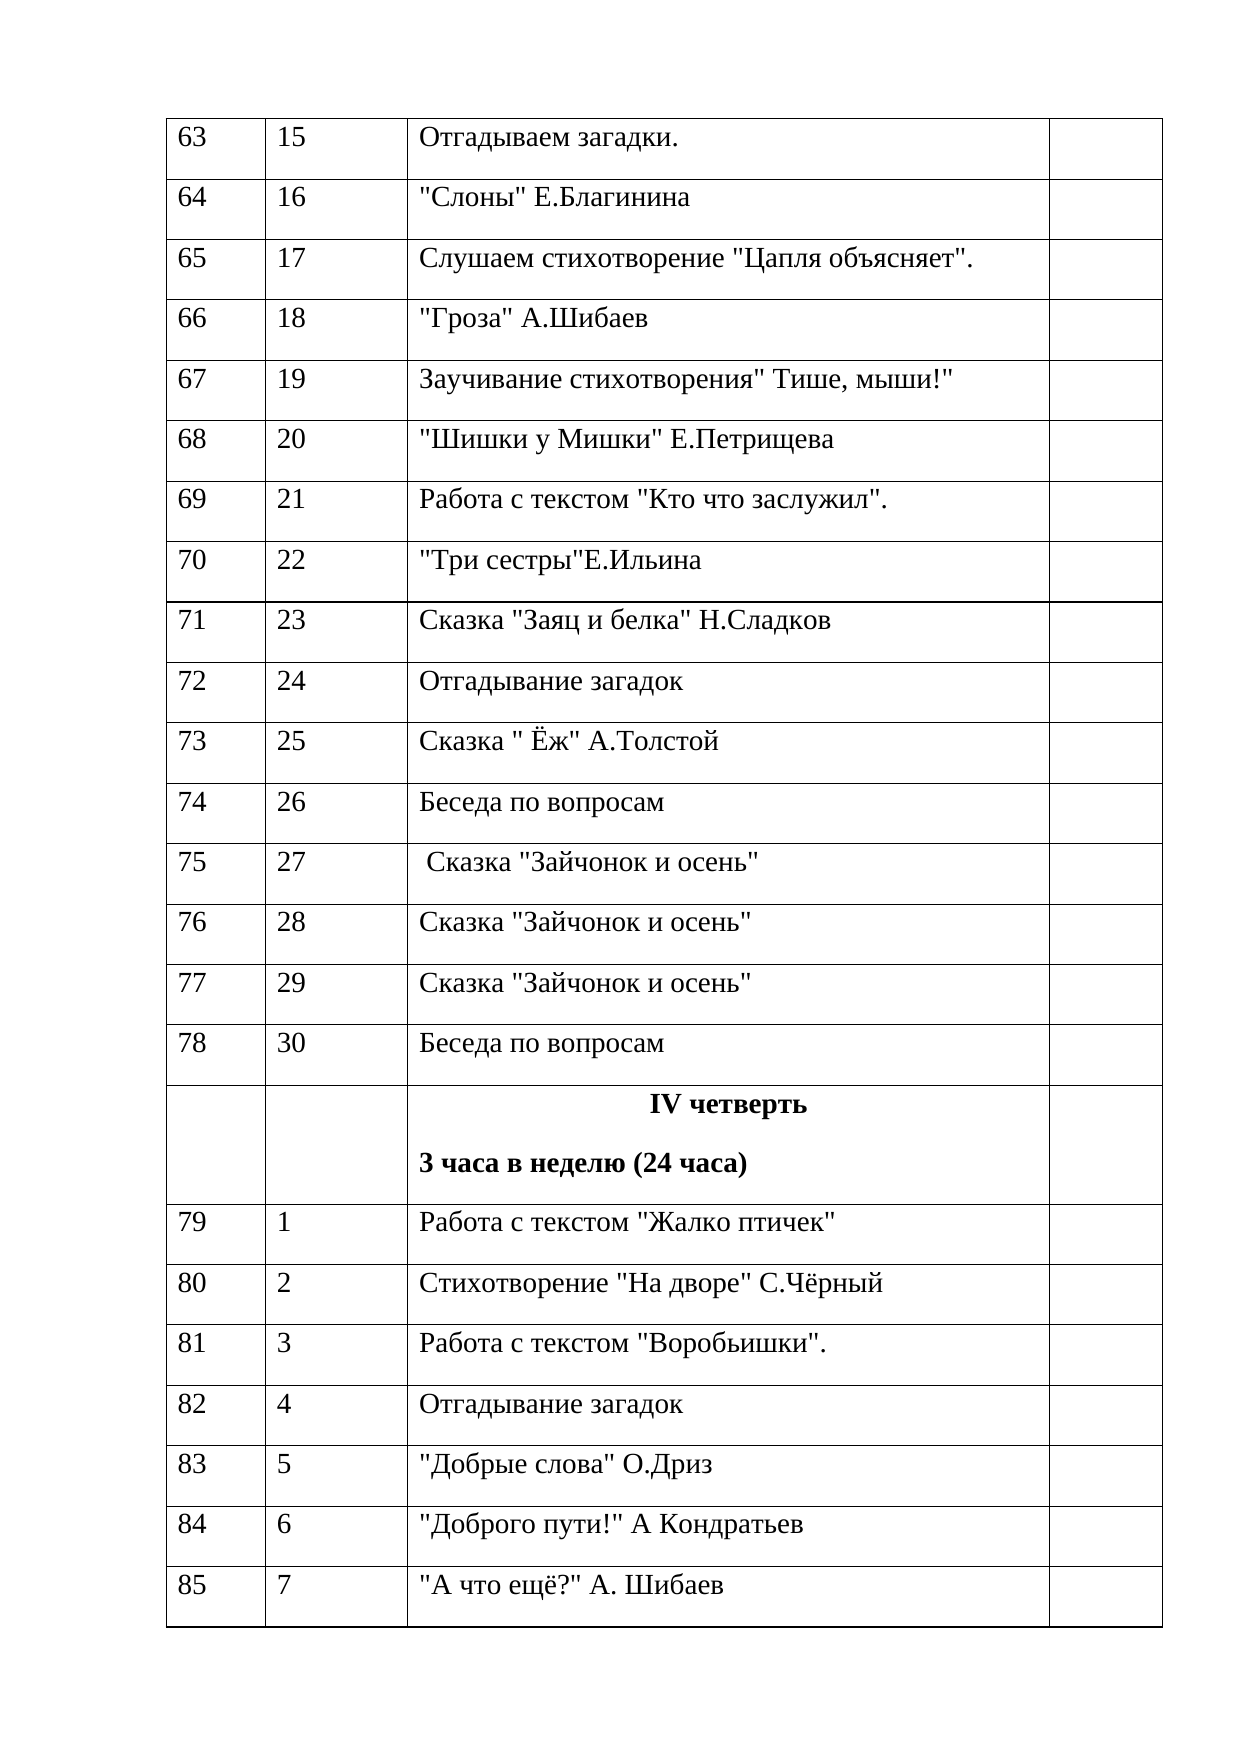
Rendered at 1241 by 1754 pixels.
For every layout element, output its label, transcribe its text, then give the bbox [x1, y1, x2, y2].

table_cell [1050, 1446, 1162, 1506]
table_cell Стихотворение "На дворе" С.Чёрный [408, 1265, 1049, 1324]
table_cell 15 [266, 119, 407, 178]
table_cell IV четверть 3 часа в неделю (24 часа) [408, 1086, 1049, 1203]
table_cell [1050, 421, 1162, 481]
table_cell [1050, 361, 1162, 420]
table_cell [1050, 1025, 1162, 1085]
table_cell [1050, 1507, 1162, 1566]
table_cell 16 [266, 180, 407, 239]
table_cell 78 [167, 1025, 265, 1085]
table_cell 73 [167, 723, 265, 783]
table_cell 23 [266, 603, 407, 662]
table_cell 82 [167, 1386, 265, 1445]
table_cell 18 [266, 300, 407, 360]
table_cell 83 [167, 1446, 265, 1506]
table_cell 70 [167, 542, 265, 601]
table_cell 84 [167, 1507, 265, 1566]
table_cell [1050, 482, 1162, 541]
table_cell 74 [167, 784, 265, 843]
table_cell [1050, 1386, 1162, 1445]
table_cell 26 [266, 784, 407, 843]
table_cell "А что ещё?" А. Шибаев [408, 1567, 1049, 1626]
table_cell "Шишки у Мишки" Е.Петрищева [408, 421, 1049, 481]
table_cell [1050, 1205, 1162, 1264]
table_cell [167, 1086, 265, 1203]
table_cell 69 [167, 482, 265, 541]
table_cell Работа с текстом "Воробьишки". [408, 1325, 1049, 1385]
table_cell 65 [167, 240, 265, 299]
table_cell Отгадывание загадок [408, 663, 1049, 722]
table_cell "Слоны" Е.Благинина [408, 180, 1049, 239]
table_cell [1050, 603, 1162, 662]
table_cell 63 [167, 119, 265, 178]
table_cell 30 [266, 1025, 407, 1085]
table_cell Сказка "Заяц и белка" Н.Сладков [408, 603, 1049, 662]
table_cell "Добрые слова" О.Дриз [408, 1446, 1049, 1506]
table_cell [1050, 542, 1162, 601]
table_cell 77 [167, 965, 265, 1024]
table_cell [1050, 784, 1162, 843]
table_cell 24 [266, 663, 407, 722]
table_cell Сказка " Ёж" А.Толстой [408, 723, 1049, 783]
table_cell Работа с текстом "Кто что заслужил". [408, 482, 1049, 541]
table_cell Сказка "Зайчонок и осень" [408, 844, 1049, 903]
table_cell "Доброго пути!" А Кондратьев [408, 1507, 1049, 1566]
table_cell 29 [266, 965, 407, 1024]
table_cell 6 [266, 1507, 407, 1566]
table_cell 81 [167, 1325, 265, 1385]
table_cell Слушаем стихотворение "Цапля объясняет". [408, 240, 1049, 299]
table_cell [1050, 1325, 1162, 1385]
table_cell 4 [266, 1386, 407, 1445]
table_cell 25 [266, 723, 407, 783]
table_cell Отгадываем загадки. [408, 119, 1049, 178]
table_cell [1050, 300, 1162, 360]
table_cell 28 [266, 905, 407, 964]
table_cell 17 [266, 240, 407, 299]
table_cell [1050, 844, 1162, 903]
table_cell 75 [167, 844, 265, 903]
table_cell [1050, 1567, 1162, 1626]
table_cell 71 [167, 603, 265, 662]
table_cell 80 [167, 1265, 265, 1324]
table_cell 67 [167, 361, 265, 420]
table_cell 85 [167, 1567, 265, 1626]
table_cell 20 [266, 421, 407, 481]
table_cell Беседа по вопросам [408, 784, 1049, 843]
table_cell 79 [167, 1205, 265, 1264]
table_cell 72 [167, 663, 265, 722]
table_cell Сказка "Зайчонок и осень" [408, 905, 1049, 964]
table_cell Заучивание стихотворения" Тише, мыши!" [408, 361, 1049, 420]
table_cell [1050, 180, 1162, 239]
table_cell [1050, 965, 1162, 1024]
table_cell [1050, 723, 1162, 783]
table_cell 66 [167, 300, 265, 360]
table_cell 21 [266, 482, 407, 541]
table_cell 3 [266, 1325, 407, 1385]
table_cell 64 [167, 180, 265, 239]
table_cell [1050, 1265, 1162, 1324]
table_cell 22 [266, 542, 407, 601]
table_cell 76 [167, 905, 265, 964]
table_cell [266, 1086, 407, 1203]
table_cell [1050, 240, 1162, 299]
table_cell 7 [266, 1567, 407, 1626]
table_cell 5 [266, 1446, 407, 1506]
table_cell 19 [266, 361, 407, 420]
table_cell [1050, 119, 1162, 178]
table_cell 1 [266, 1205, 407, 1264]
table_cell Работа с текстом "Жалко птичек" [408, 1205, 1049, 1264]
table_cell [1050, 905, 1162, 964]
table_cell 27 [266, 844, 407, 903]
table_cell Беседа по вопросам [408, 1025, 1049, 1085]
table_cell Отгадывание загадок [408, 1386, 1049, 1445]
table_cell 2 [266, 1265, 407, 1324]
table_cell [1050, 1086, 1162, 1203]
table_cell 68 [167, 421, 265, 481]
table_cell [1050, 663, 1162, 722]
table_cell "Три сестры"Е.Ильина [408, 542, 1049, 601]
table_cell "Гроза" А.Шибаев [408, 300, 1049, 360]
table_cell Сказка "Зайчонок и осень" [408, 965, 1049, 1024]
